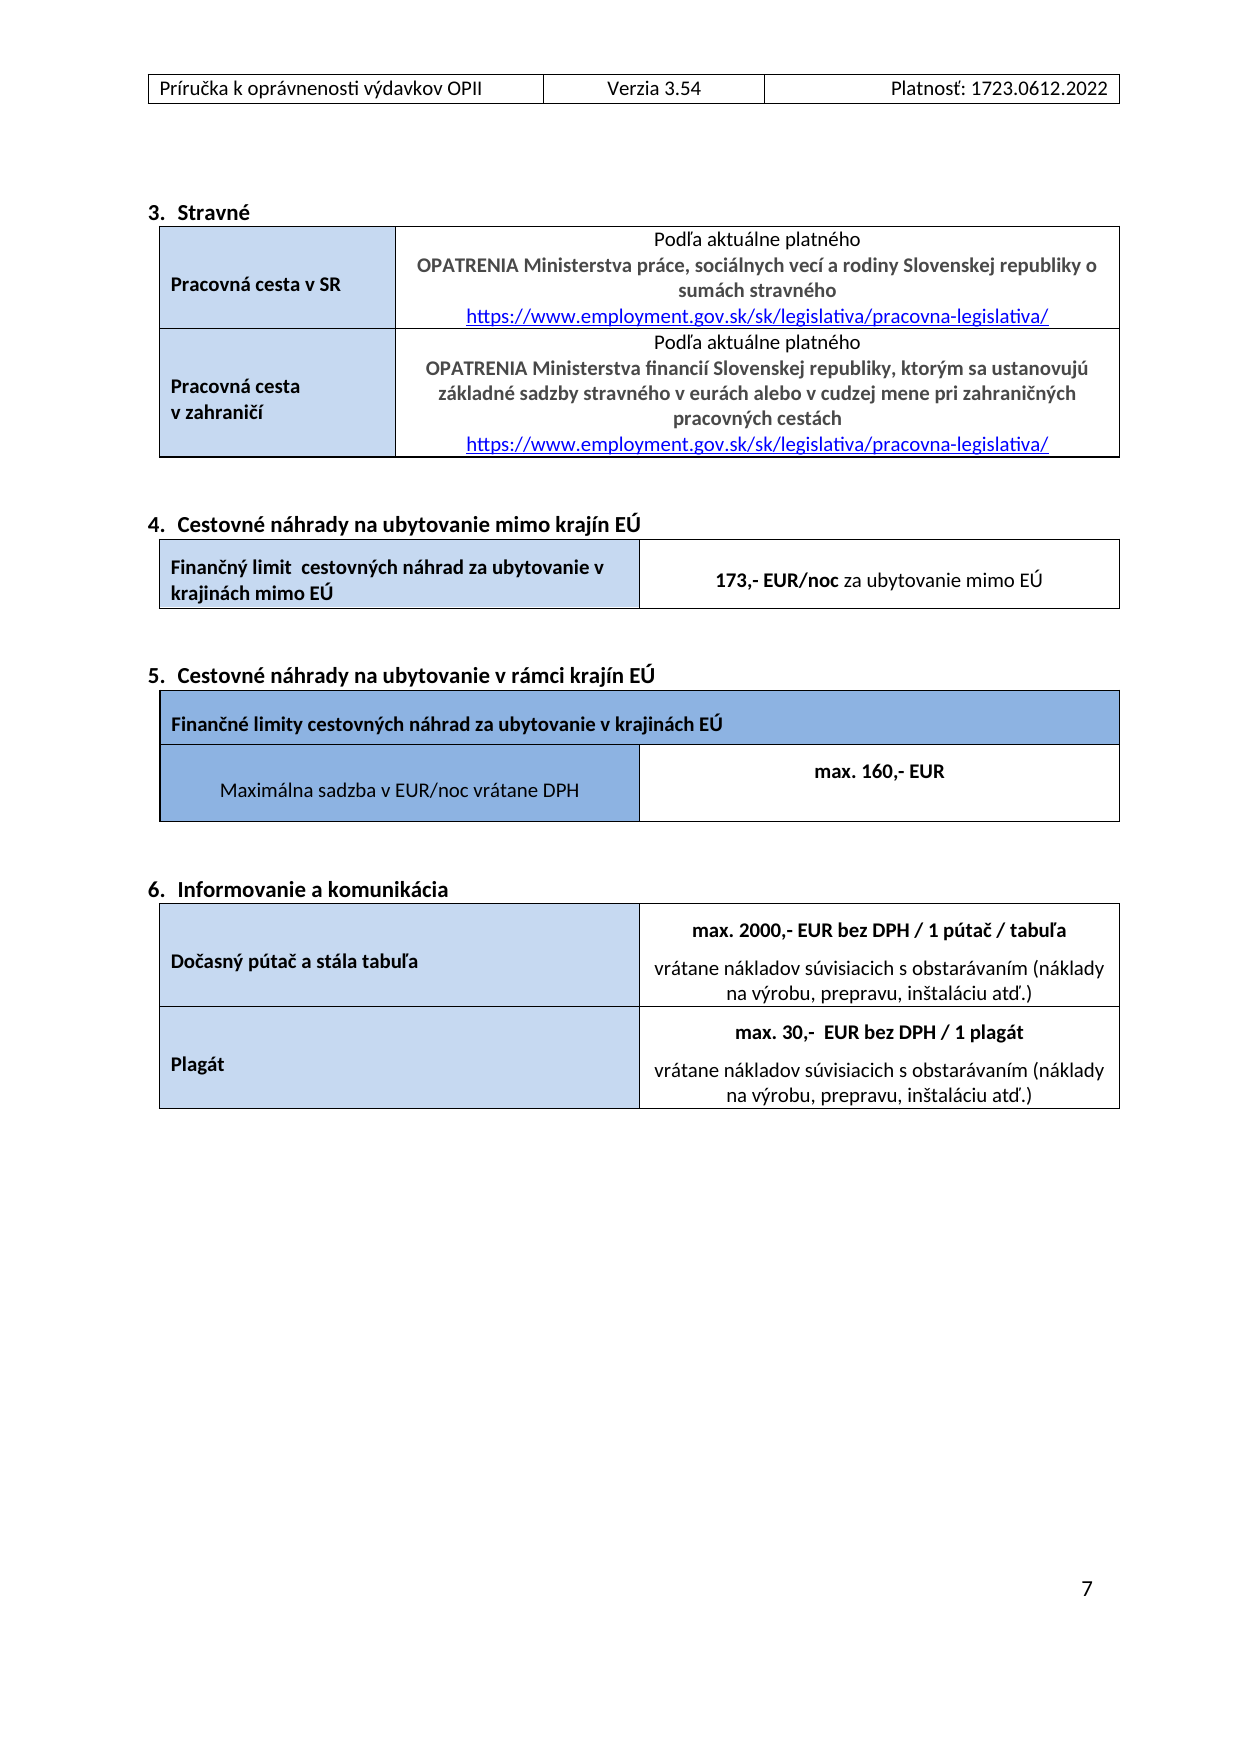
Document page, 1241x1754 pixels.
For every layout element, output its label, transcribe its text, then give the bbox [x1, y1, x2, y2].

table_header Finančný limit cestovných náhrad za ubytovanie v krajinách mimo EÚ [160, 540, 639, 607]
table_header Dočasný pútač a stála tabuľa [160, 904, 639, 1006]
table_cell max. 30,- EUR bez DPH / 1 plagát vrátane nákladov súvisiacich s obstarávaním (náklady na výrobu, prepravu, inštaláciu atď.) [640, 1007, 1119, 1108]
list Stravné [148, 198, 1093, 226]
table_cell Podľa aktuálne platného OPATRENIA Ministerstva financií Slovenskej republiky, ktorým sa ustanovujú základné sadzby stravného v eurách alebo v cudzej mene pri zahraničných pracovných cestách https://www.employment.gov.sk/sk/legislativa/pracovna-legislativa/ [396, 329, 1119, 456]
table_header Finančné limity cestovných náhrad za ubytovanie v krajinách EÚ [161, 691, 1119, 744]
table_cell max. 160,- EUR [640, 745, 1119, 821]
table_cell Maximálna sadzba v EUR/noc vrátane DPH [161, 745, 639, 821]
list Cestovné náhrady na ubytovanie mimo krajín EÚ [148, 511, 1093, 538]
list Informovanie a komunikácia [148, 875, 1093, 903]
table_cell Pracovná cesta v zahraničí [160, 329, 395, 456]
table_header max. 2000,- EUR bez DPH / 1 pútač / tabuľa vrátane nákladov súvisiacich s obstarávaním (náklady na výrobu, prepravu, inštaláciu atď.) [640, 904, 1119, 1006]
table_cell Plagát [160, 1007, 639, 1108]
table_header Pracovná cesta v SR [160, 227, 395, 328]
list Cestovné náhrady na ubytovanie v rámci krajín EÚ [148, 661, 1093, 689]
table_header 173,- EUR/noc za ubytovanie mimo EÚ [640, 540, 1119, 607]
table_header Podľa aktuálne platného OPATRENIA Ministerstva práce, sociálnych vecí a rodiny Slovenskej republiky o sumách stravného https://www.employment.gov.sk/sk/legislativa/pracovna-legislativa/ [396, 227, 1119, 328]
